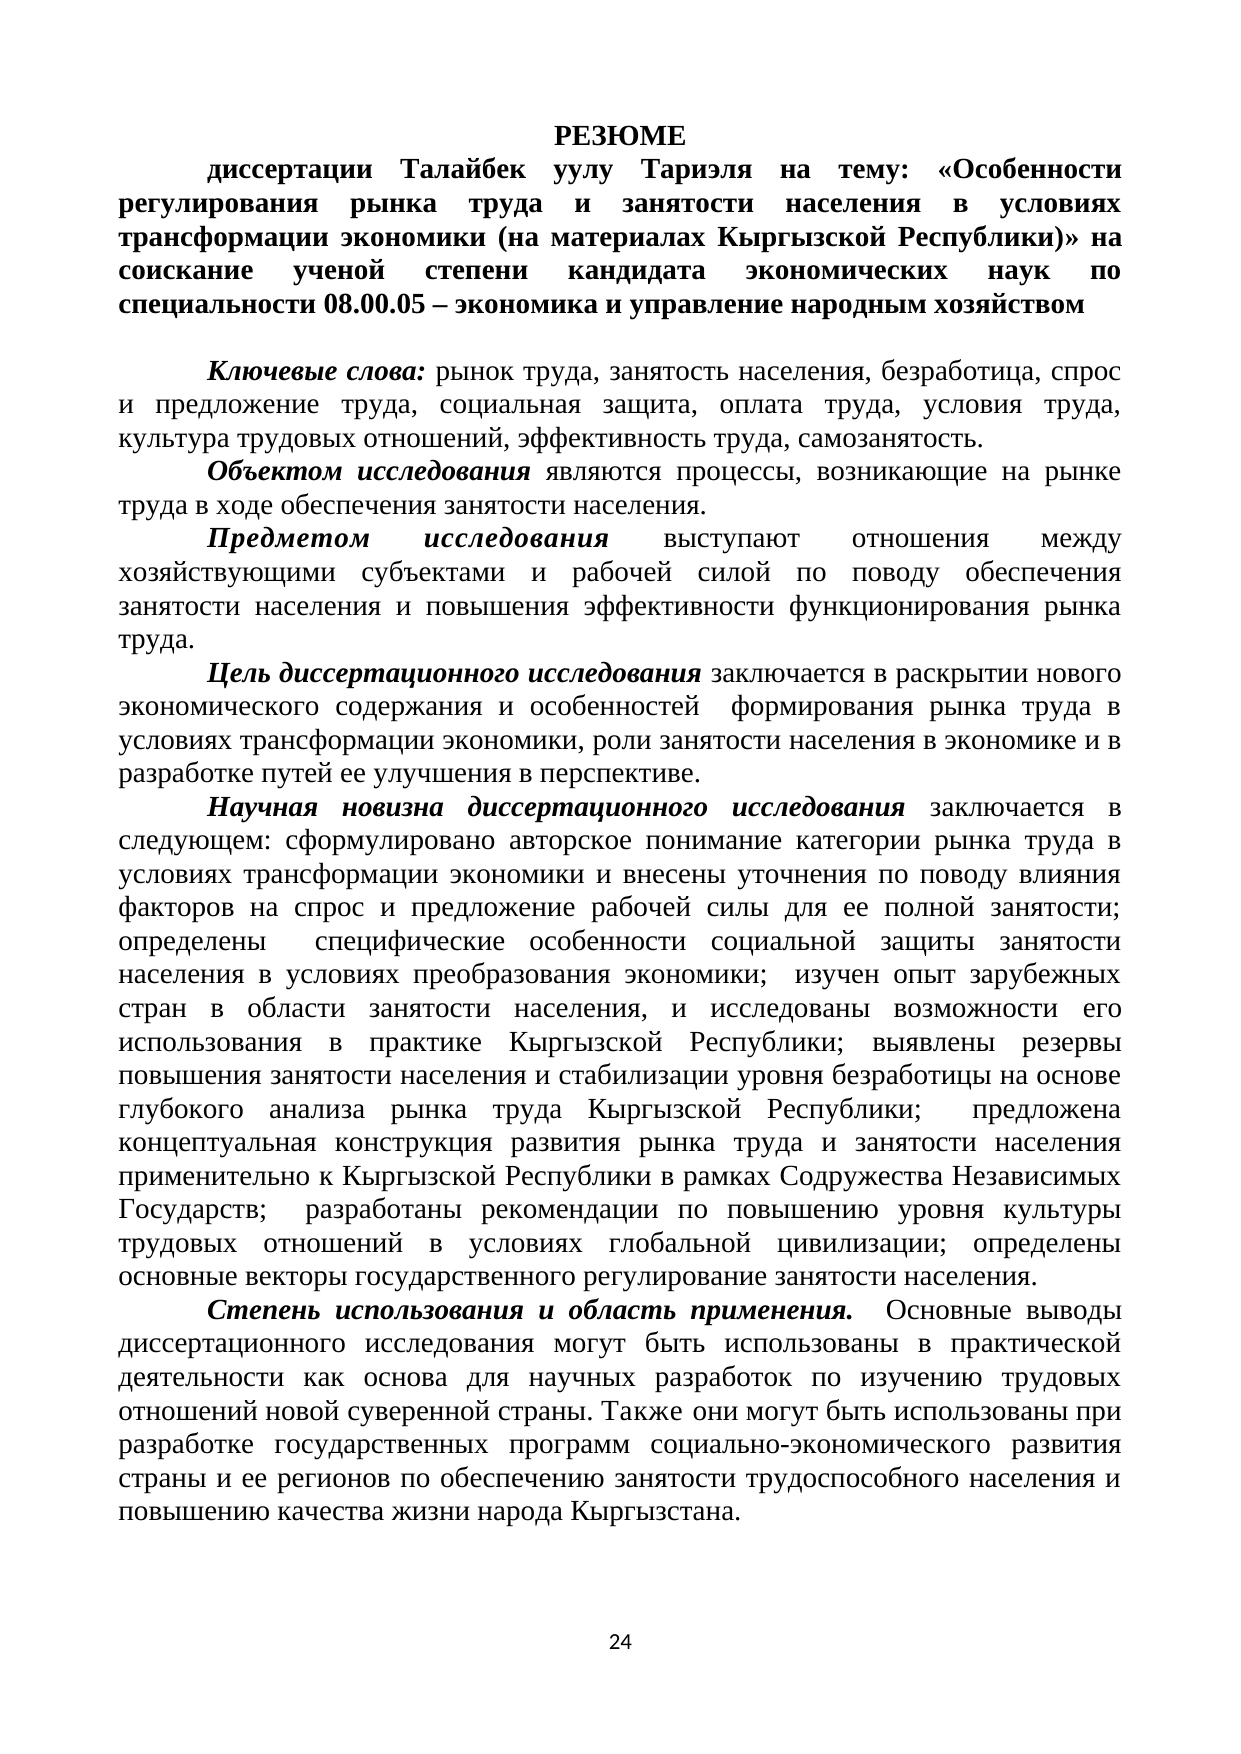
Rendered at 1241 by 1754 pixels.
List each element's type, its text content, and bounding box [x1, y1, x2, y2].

text Объектом исследования являются процессы, возникающие на рынке труда в ходе обеспечения занятости населения. [118, 453, 1122, 521]
text диссертации Талайбек уулу Тариэля на тему: «Особенности регулирования рынка труда и занятости населения в условиях трансформации экономики (на материалах Кыргызской Республики)» на соискание ученой степени кандидата экономических наук по специальности 08.00.05 – экономика и управление народным хозяйством [118, 152, 1122, 319]
text Степень использования и область применения. Основные выводы диссертационного исследования могут быть использованы в практической деятельности как основа для научных разработок по изучению трудовых отношений новой суверенной страны. Также они могут быть использованы при разработке государственных программ социально-экономического развития страны и ее регионов по обеспечению занятости трудоспособного населения и повышению качества жизни народа Кыргызстана. [118, 1292, 1122, 1527]
text Ключевые слова: рынок труда, занятость населения, безработица, спрос и предложение труда, социальная защита, оплата труда, условия труда, культура трудовых отношений, эффективность труда, самозанятость. [118, 353, 1122, 453]
text Научная новизна диссертационного исследования заключается в следующем: сформулировано авторское понимание категории рынка труда в условиях трансформации экономики и внесены уточнения по поводу влияния факторов на спрос и предложение рабочей силы для ее полной занятости; определены специфические особенности социальной защиты занятости населения в условиях преобразования экономики; изучен опыт зарубежных стран в области занятости населения, и исследованы возможности его использования в практике Кыргызской Республики; выявлены резервы повышения занятости населения и стабилизации уровня безработицы на основе глубокого анализа рынка труда Кыргызской Республики; предложена концептуальная конструкция развития рынка труда и занятости населения применительно к Кыргызской Республики в рамках Содружества Независимых Государств; разработаны рекомендации по повышению уровня культуры трудовых отношений в условиях глобальной цивилизации; определены основные векторы государственного регулирование занятости населения. [118, 789, 1122, 1292]
text РЕЗЮМЕ [118, 118, 1122, 152]
text Предметом исследования выступают отношения между хозяйствующими субъектами и рабочей силой по поводу обеспечения занятости населения и повышения эффективности функционирования рынка труда. [118, 521, 1122, 655]
text Цель диссертационного исследования заключается в раскрытии нового экономического содержания и особенностей формирования рынка труда в условиях трансформации экономики, роли занятости населения в экономике и в разработке путей ее улучшения в перспективе. [118, 655, 1122, 789]
